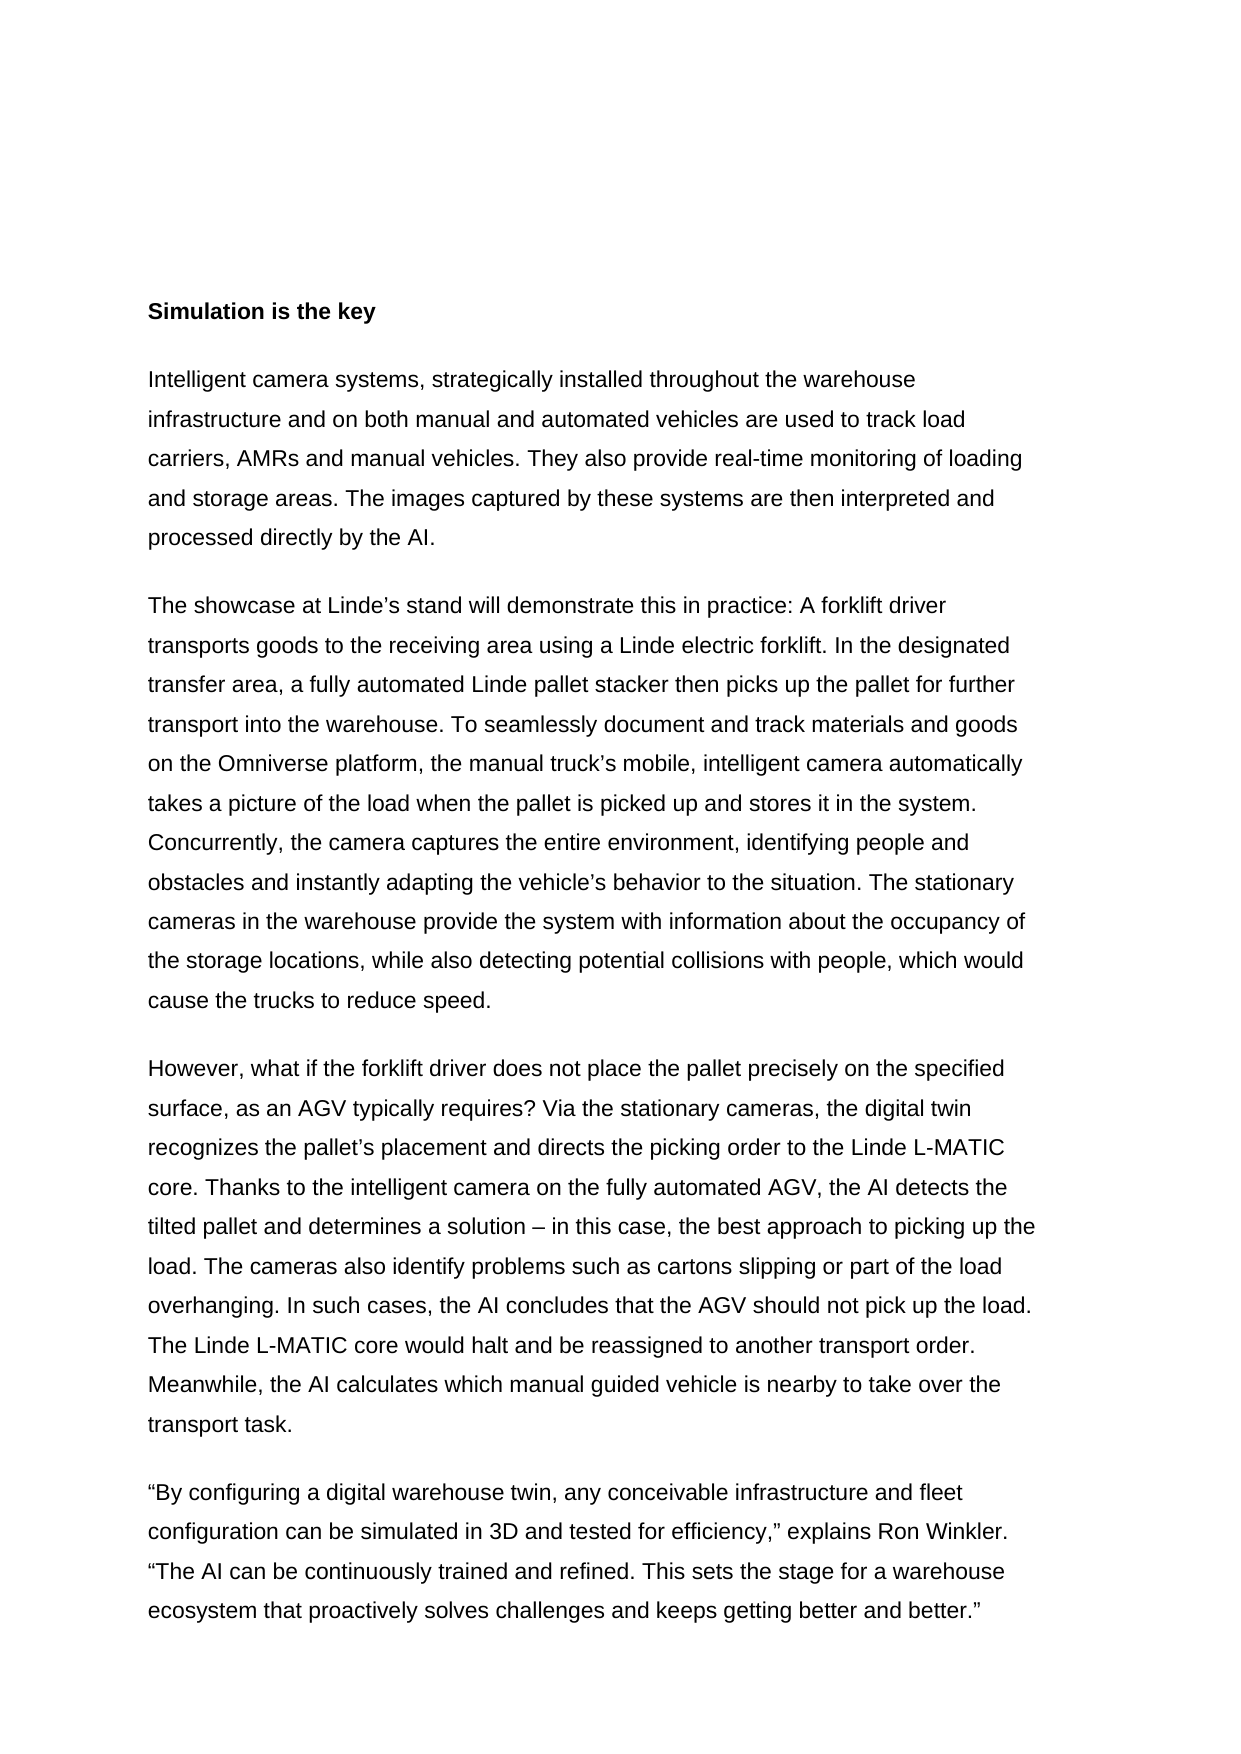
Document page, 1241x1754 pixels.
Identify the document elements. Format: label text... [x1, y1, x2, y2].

text “By configuring a digital warehouse twin, any conceivable infrastructure and fleet configuration can be simulated in 3D and tested for efficiency,” explains Ron Winkler. “The AI can be continuously trained and refined. This sets the stage for a warehouse ecosystem that proactively solves challenges and keeps getting better and better.” [148, 1479, 1049, 1623]
text Intelligent camera systems, strategically installed throughout the warehouse infrastructure and on both manual and automated vehicles are used to track load carriers, AMRs and manual vehicles. They also provide real-time monitoring of loading and storage areas. The images captured by these systems are then interpreted and processed directly by the AI. [148, 366, 1049, 550]
text Simulation is the key [148, 298, 1049, 324]
text The showcase at Linde’s stand will demonstrate this in practice: A forklift driver transports goods to the receiving area using a Linde electric forklift. In the designated transfer area, a fully automated Linde pallet stacker then picks up the pallet for further transport into the warehouse. To seamlessly document and track materials and goods on the Omniverse platform, the manual truck’s mobile, intelligent camera automatically takes a picture of the load when the pallet is picked up and stores it in the system. Concurrently, the camera captures the entire environment, identifying people and obstacles and instantly adapting the vehicle’s behavior to the situation. The stationary cameras in the warehouse provide the system with information about the occupancy of the storage locations, while also detecting potential collisions with people, which would cause the trucks to reduce speed. [148, 592, 1049, 1013]
text However, what if the forklift driver does not place the pallet precisely on the specified surface, as an AGV typically requires? Via the stationary cameras, the digital twin recognizes the pallet’s placement and directs the picking order to the Linde L-MATIC core. Thanks to the intelligent camera on the fully automated AGV, the AI detects the tilted pallet and determines a solution – in this case, the best approach to picking up the load. The cameras also identify problems such as cartons slipping or part of the load overhanging. In such cases, the AI concludes that the AGV should not pick up the load. The Linde L-MATIC core would halt and be reassigned to another transport order. Meanwhile, the AI calculates which manual guided vehicle is nearby to take over the transport task. [148, 1055, 1049, 1437]
